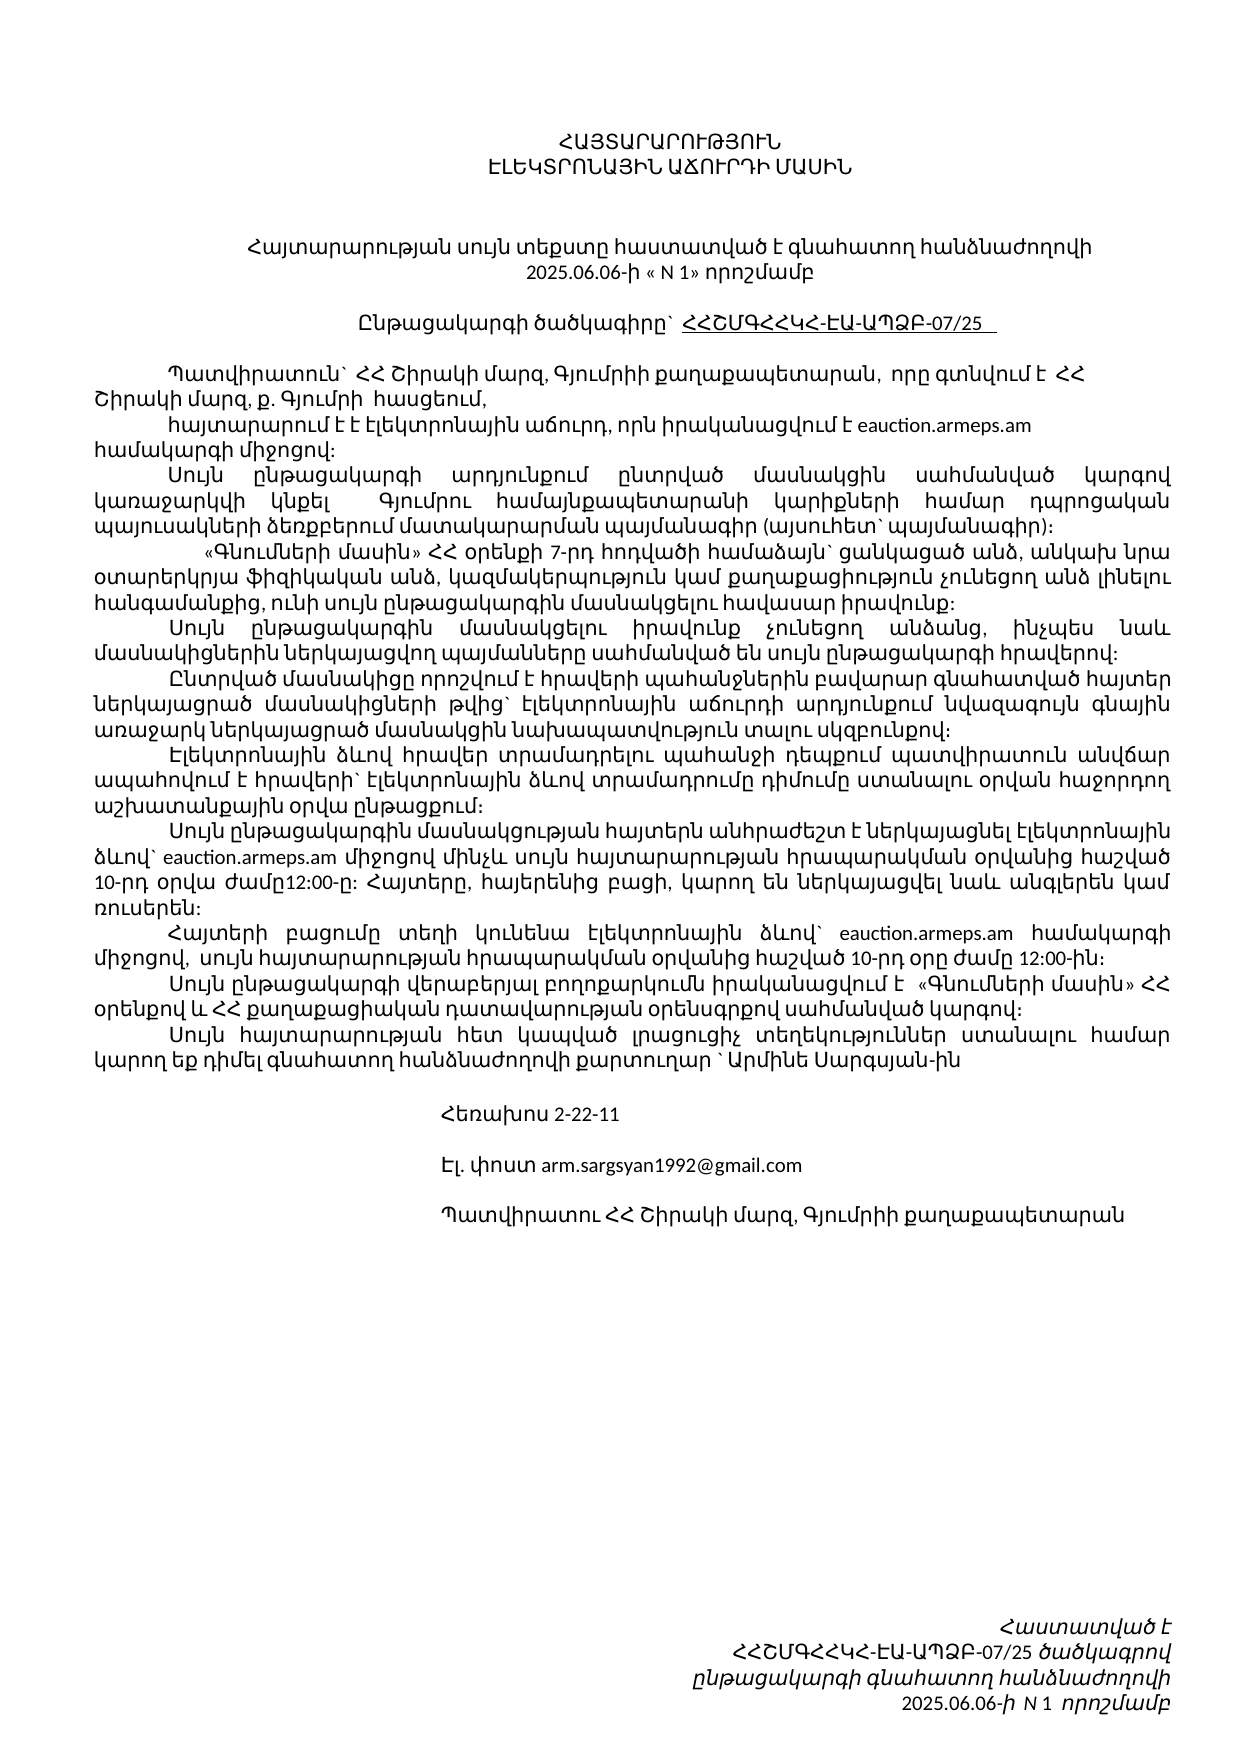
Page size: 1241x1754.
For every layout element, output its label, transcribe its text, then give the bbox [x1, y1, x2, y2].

text 2025.06.06 -ի « N 1» որոշմամբ [94, 259, 1171, 285]
text Հայտերի բացումը տեղի կունենա էլեկտրոնային ձևով` eauction.armeps.am համակարգի միջոցով, սույն հայտարարության հրապարակման օրվանից հաշված 10-րդ օրը ժամը 12:00-ին։ [94, 920, 1171, 971]
text ՀՀՇՄԳՀՀԿՀ-ԷԱ-ԱՊՁԲ-07/25 ծածկագրով [94, 1639, 1171, 1665]
text Սույն ընթացակարգի վերաբերյալ բողոքարկումն իրականացվում է «Գնումների մասին» ՀՀ օրենքով և ՀՀ քաղաքացիական դատավարության օրենսգրքով սահմանված կարգով։ [94, 971, 1171, 1022]
text Ընտրված մասնակիցը որոշվում է հրավերի պահանջներին բավարար գնահատված հայտեր ներկայացրած մասնակիցների թվից` էլեկտրոնային աճուրդի արդյունքում նվազագույն գնային առաջարկ ներկայացրած մասնակցին նախապատվություն տալու սկզբունքով։ [94, 666, 1171, 742]
text Սույն ընթացակարգին մասնակցության հայտերն անհրաժեշտ է ներկայացնել էլեկտրոնային ձևով` eauction.armeps.am միջոցով մինչև սույն հայտարարության հրապարակման օրվանից հաշված 10-րդ օրվա ժամը12:00-ը: Հայտերը, հայերենից բացի, կարող են ներկայացվել նաև անգլերեն կամ ռուսերեն: [94, 818, 1171, 920]
text Հեռախոս 2-22-11 [94, 1101, 1171, 1126]
text Պատվիրատու ՀՀ Շիրակի մարզ, Գյումրիի քաղաքապետարան [94, 1203, 1171, 1228]
text Սույն ընթացակարգին մասնակցելու իրավունք չունեցող անձանց, ինչպես նաև մասնակիցներին ներկայացվող պայմանները սահմանված են սույն ընթացակարգի հրավերով: [94, 615, 1171, 666]
text 2025.06.06 -ի N 1 որոշմամբ [94, 1690, 1171, 1716]
text Էլեկտրոնային ձևով հրավեր տրամադրելու պահանջի դեպքում պատվիրատուն անվճար ապահովում է հրավերի` էլեկտրոնային ձևով տրամադրումը դիմումը ստանալու օրվան հաջորդող աշխատանքային օրվա ընթացքում։ [94, 742, 1171, 818]
text Հայտարարության սույն տեքստը հաստատված է գնահատող հանձնաժողովի [94, 234, 1171, 259]
text Սույն ընթացակարգի արդյունքում ընտրված մասնակցին սահմանված կարգով կառաջարկվի կնքել Գյումրու համայնքապետարանի կարիքների համար դպրոցական պայուսակների ձեռքբերում մատակարարման պայմանագիր (այսուհետ` պայմանագիր)։ [94, 463, 1171, 539]
text «Գնումների մասին» ՀՀ օրենքի 7-րդ հոդվածի համաձայն` ցանկացած անձ, անկախ նրա օտարերկրյա ֆիզիկական անձ, կազմակերպություն կամ քաղաքացիություն չունեցող անձ լինելու հանգամանքից, ունի սույն ընթացակարգին մասնակցելու հավասար իրավունք: [94, 539, 1171, 615]
text Էլ. փոստ arm.sargsyan1992@gmail.com [94, 1152, 1171, 1177]
text Սույն հայտարարության հետ կապված լրացուցիչ տեղեկություններ ստանալու համար կարող եք դիմել գնահատող հանձնաժողովի քարտուղար ` Արմինե Սարգսյան-ին [94, 1022, 1171, 1073]
text Պատվիրատուն` ՀՀ Շիրակի մարզ, Գյումրիի քաղաքապետարան, որը գտնվում է ՀՀ Շիրակի մարզ, ք. Գյումրի հասցեում, [94, 361, 1171, 412]
text ընթացակարգի գնահատող հանձնաժողովի [94, 1665, 1171, 1690]
text Հաստատված է [94, 1614, 1171, 1639]
text ԷԼԵԿՏՐՈՆԱՅԻՆ ԱՃՈՒՐԴԻ ՄԱՍԻՆ [94, 154, 1171, 180]
text Ընթացակարգի ծածկագիրը` ՀՀՇՄԳՀՀԿՀ-ԷԱ-ԱՊՁԲ-07/25 [94, 310, 1171, 336]
text հայտարարում է է էլեկտրոնային աճուրդ, որն իրականացվում է eauction.armeps.am համակարգի միջոցով: [94, 412, 1171, 463]
text ՀԱՅՏԱՐԱՐՈՒԹՅՈՒՆ [94, 129, 1171, 154]
